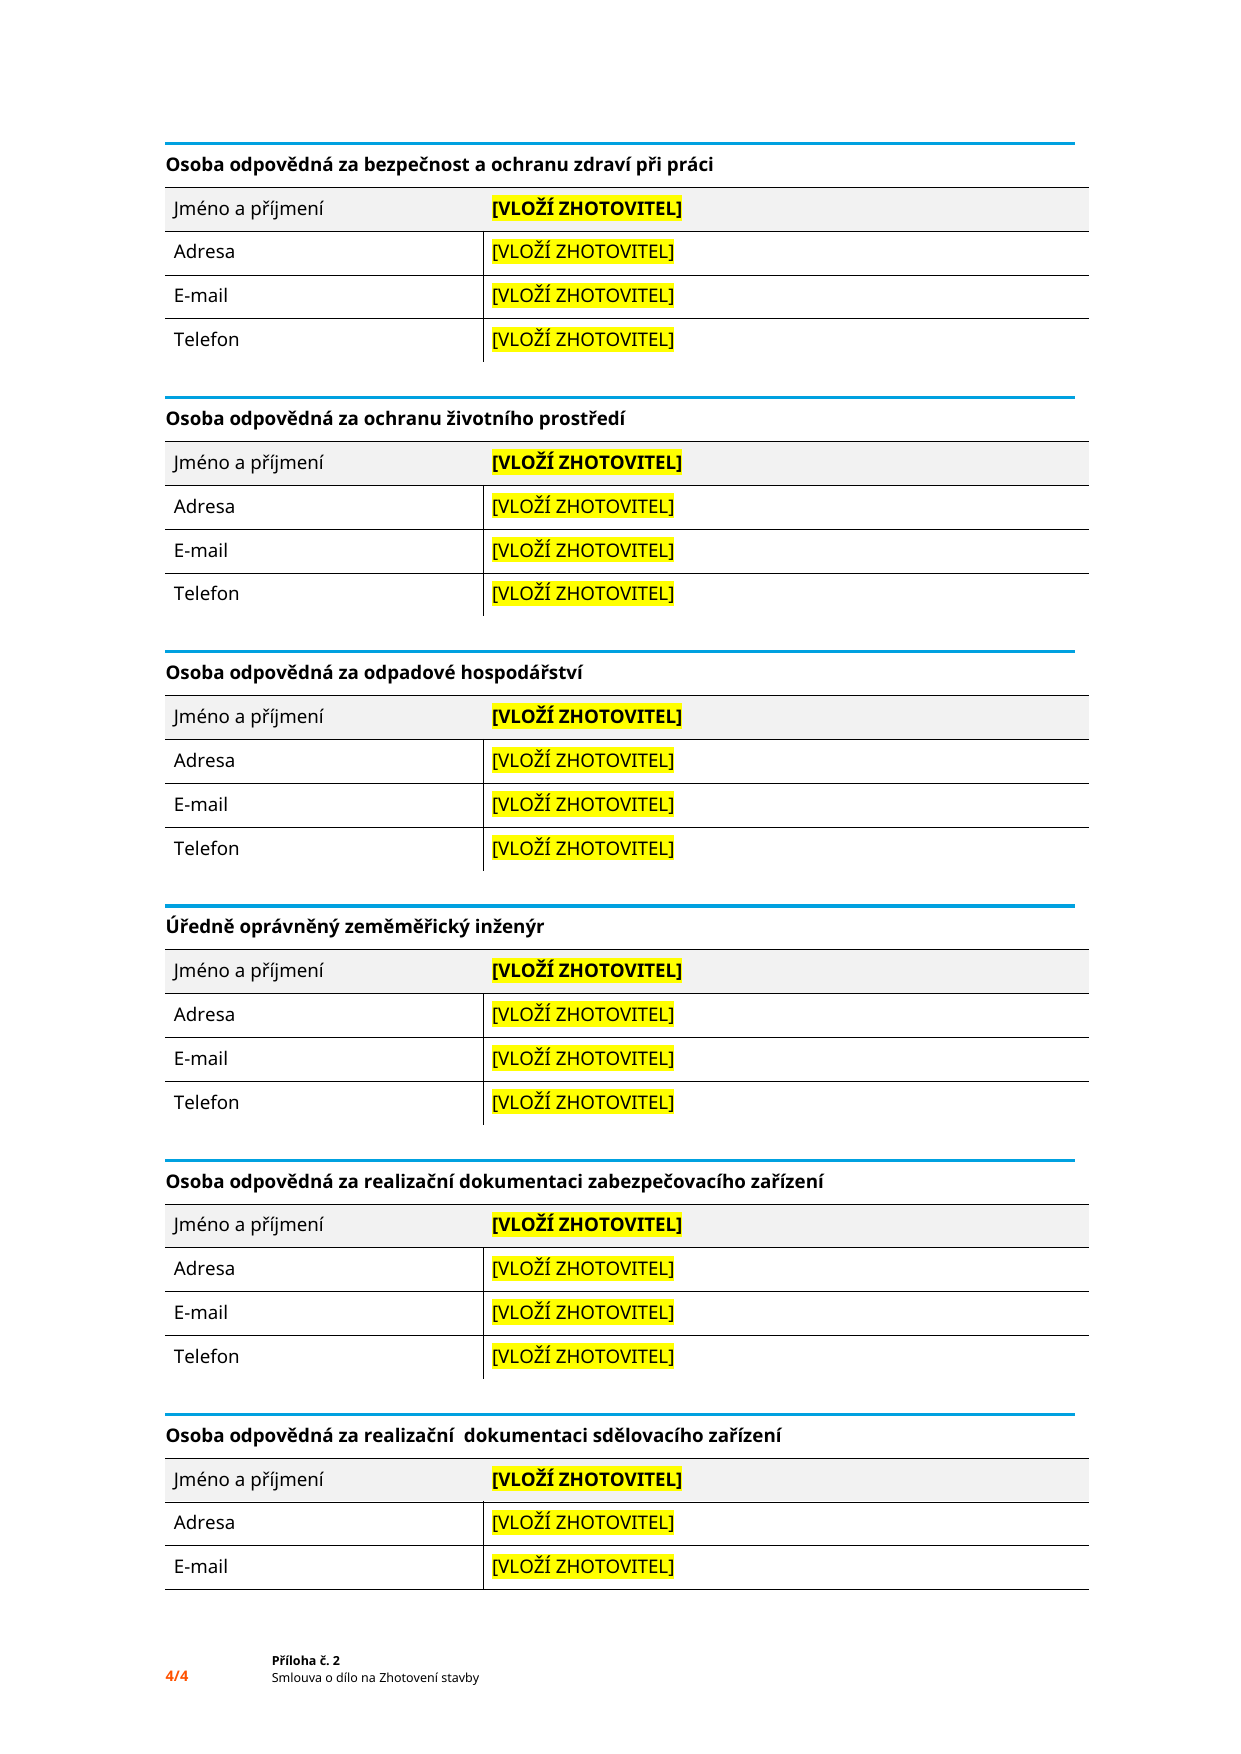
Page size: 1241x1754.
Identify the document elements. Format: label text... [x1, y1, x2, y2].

table_header Jméno a příjmení [165, 1459, 484, 1501]
text Úředně oprávněný zeměměřický inženýr [165, 908, 1075, 939]
table_cell [VLOŽÍ ZHOTOVITEL] [484, 319, 1089, 362]
table_cell E-mail [165, 276, 483, 318]
text Osoba odpovědná za bezpečnost a ochranu zdraví při práci [165, 145, 1075, 177]
table_cell [VLOŽÍ ZHOTOVITEL] [484, 276, 1089, 318]
table_header [VLOŽÍ ZHOTOVITEL] [484, 1459, 1089, 1501]
table_header [VLOŽÍ ZHOTOVITEL] [484, 442, 1089, 485]
table_cell Telefon [165, 1082, 483, 1125]
table_cell [VLOŽÍ ZHOTOVITEL] [484, 1292, 1089, 1335]
table_cell [VLOŽÍ ZHOTOVITEL] [484, 574, 1089, 616]
table_cell Adresa [165, 740, 483, 783]
table_header Jméno a příjmení [165, 188, 484, 231]
table_header Jméno a příjmení [165, 950, 484, 993]
table_header Jméno a příjmení [165, 696, 484, 739]
table_cell Telefon [165, 828, 483, 871]
table_cell [VLOŽÍ ZHOTOVITEL] [484, 1503, 1089, 1545]
text Osoba odpovědná za realizační dokumentaci zabezpečovacího zařízení [165, 1162, 1075, 1193]
table_cell [VLOŽÍ ZHOTOVITEL] [484, 994, 1089, 1037]
table_header [VLOŽÍ ZHOTOVITEL] [484, 188, 1089, 231]
text Osoba odpovědná za ochranu životního prostředí [165, 399, 1075, 431]
table_cell Adresa [165, 1503, 483, 1545]
table_header [VLOŽÍ ZHOTOVITEL] [484, 1205, 1089, 1247]
table_cell [VLOŽÍ ZHOTOVITEL] [484, 784, 1089, 827]
table_cell [VLOŽÍ ZHOTOVITEL] [484, 486, 1089, 529]
table_cell Adresa [165, 232, 483, 274]
table_cell E-mail [165, 1292, 483, 1335]
table_cell [VLOŽÍ ZHOTOVITEL] [484, 828, 1089, 871]
table_cell [VLOŽÍ ZHOTOVITEL] [484, 1082, 1089, 1125]
table_cell Telefon [165, 319, 483, 362]
table_cell E-mail [165, 784, 483, 827]
table_header Jméno a příjmení [165, 442, 484, 485]
table_cell [VLOŽÍ ZHOTOVITEL] [484, 232, 1089, 274]
table_cell E-mail [165, 1546, 483, 1589]
table_cell Adresa [165, 486, 483, 529]
text Osoba odpovědná za realizační dokumentaci sdělovacího zařízení [165, 1416, 1075, 1448]
table_header Jméno a příjmení [165, 1205, 484, 1247]
table_cell [VLOŽÍ ZHOTOVITEL] [484, 530, 1089, 572]
table_header [VLOŽÍ ZHOTOVITEL] [484, 950, 1089, 993]
table_cell [VLOŽÍ ZHOTOVITEL] [484, 1038, 1089, 1081]
table_cell [VLOŽÍ ZHOTOVITEL] [484, 740, 1089, 783]
table_header [VLOŽÍ ZHOTOVITEL] [484, 696, 1089, 739]
table_cell Telefon [165, 1336, 483, 1379]
table_cell [VLOŽÍ ZHOTOVITEL] [484, 1546, 1089, 1589]
table_cell E-mail [165, 530, 483, 572]
table_cell Adresa [165, 994, 483, 1037]
table_cell [VLOŽÍ ZHOTOVITEL] [484, 1248, 1089, 1291]
table_cell Adresa [165, 1248, 483, 1291]
table_cell Telefon [165, 574, 483, 616]
text Osoba odpovědná za odpadové hospodářství [165, 653, 1075, 685]
table_cell [VLOŽÍ ZHOTOVITEL] [484, 1336, 1089, 1379]
table_cell E-mail [165, 1038, 483, 1081]
